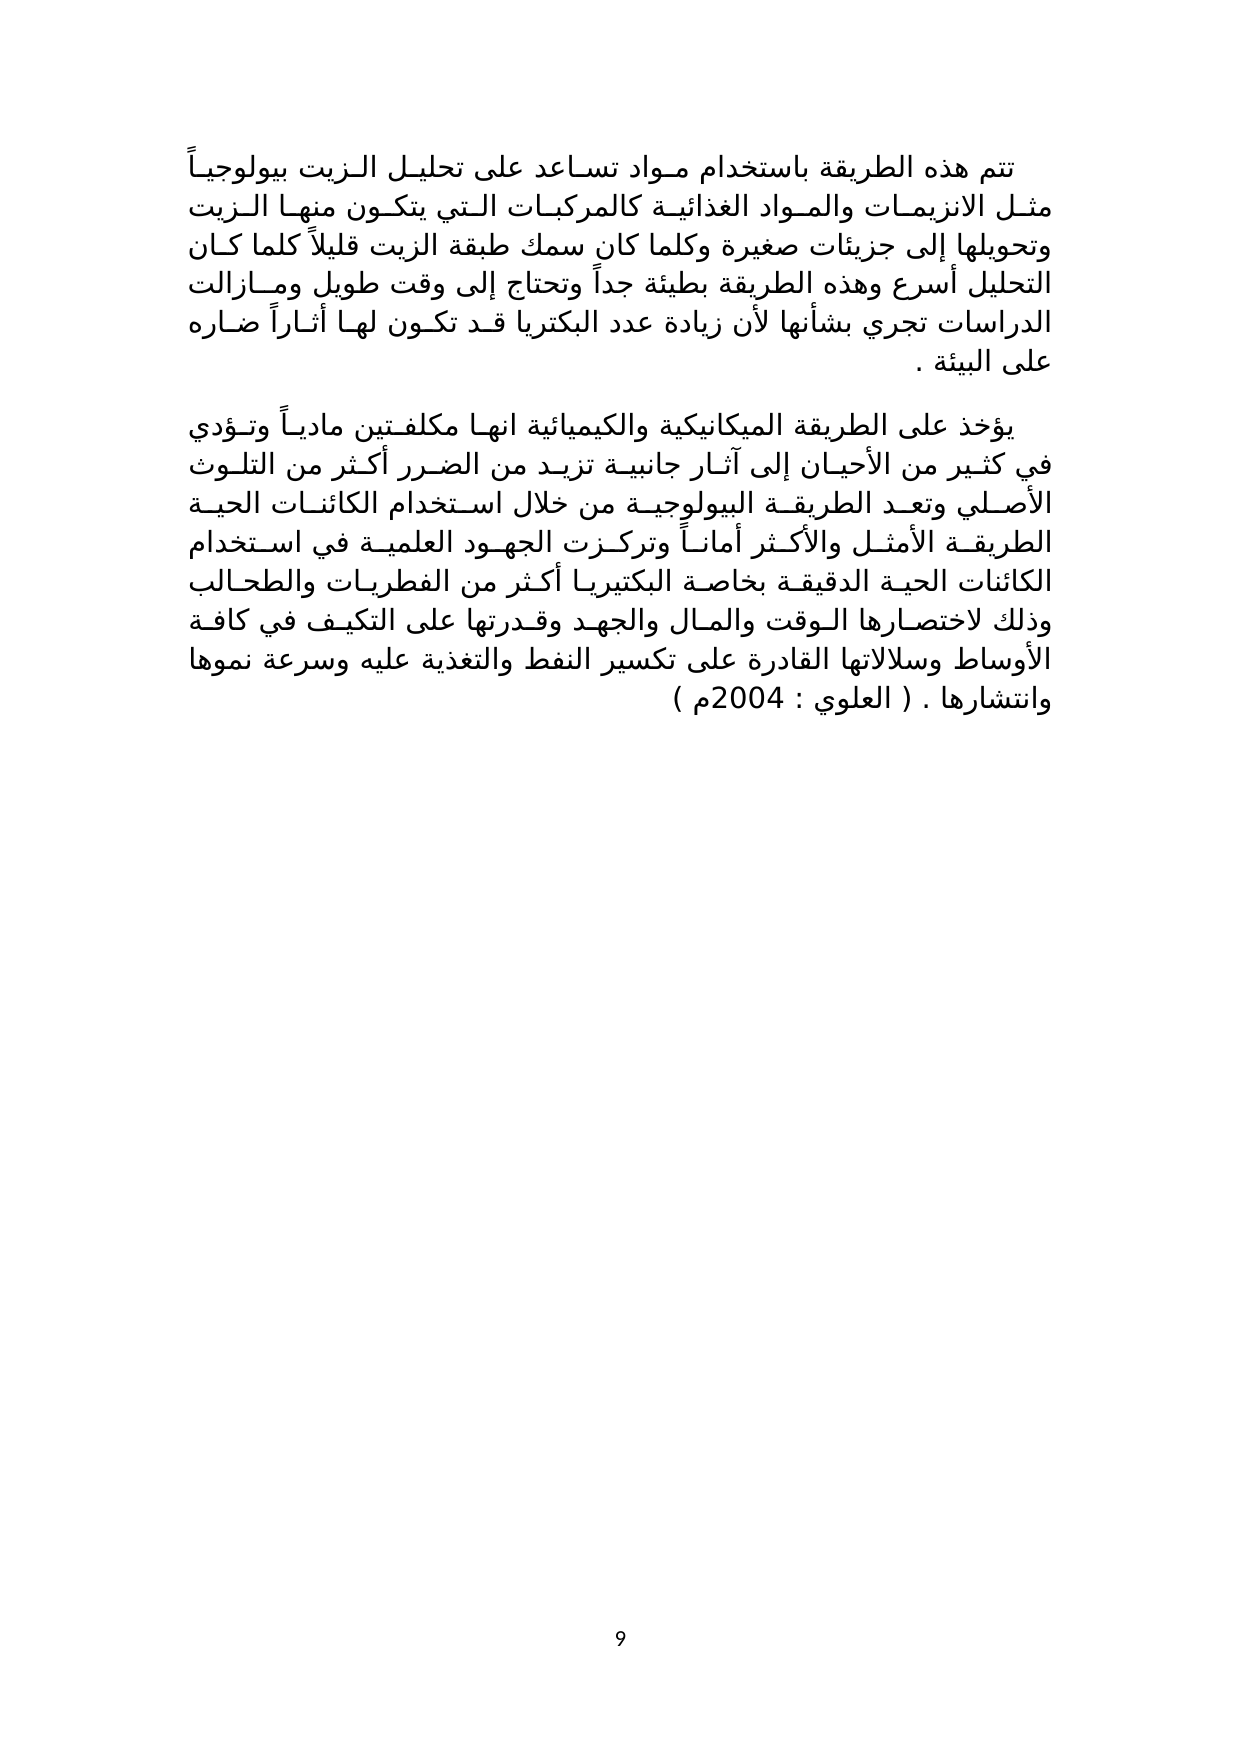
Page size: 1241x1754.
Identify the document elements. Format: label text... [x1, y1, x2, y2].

text يؤخذ على الطريقة الميكانيكية والكيميائية انها مكلفتين مادياً وتؤدي في كثير من الأحيان إلى آثار جانبية تزيد من الضرر أكثر من التلوث الأصلي وتعد الطريقة البيولوجية من خلال استخدام الكائنات الحية الطريقة الأمثل والأكثر أماناً وتركزت الجهود العلمية في استخدام الكائنات الحية الدقيقة بخاصة البكتيريا أكثر من الفطريات والطحالب وذلك لاختصارها الوقت والمال والجهد وقدرتها على التكيف في كافة الأوساط وسلالاتها القادرة على تكسير النفط والتغذية عليه وسرعة نموها وانتشارها . ( العلوي : 2004م ) [187, 409, 1053, 715]
text تتم هذه الطريقة باستخدام مواد تساعد على تحليل الزيت بيولوجياً مثل الانزيمات والمواد الغذائية كالمركبات التي يتكون منها الزيت وتحويلها إلى جزيئات صغيرة وكلما كان سمك طبقة الزيت قليلاً كلما كان التحليل أسرع وهذه الطريقة بطيئة جداً وتحتاج إلى وقت طويل ومازالت الدراسات تجري بشأنها لأن زيادة عدد البكتريا قد تكون لها أثاراً ضاره على البيئة . [187, 150, 1053, 379]
